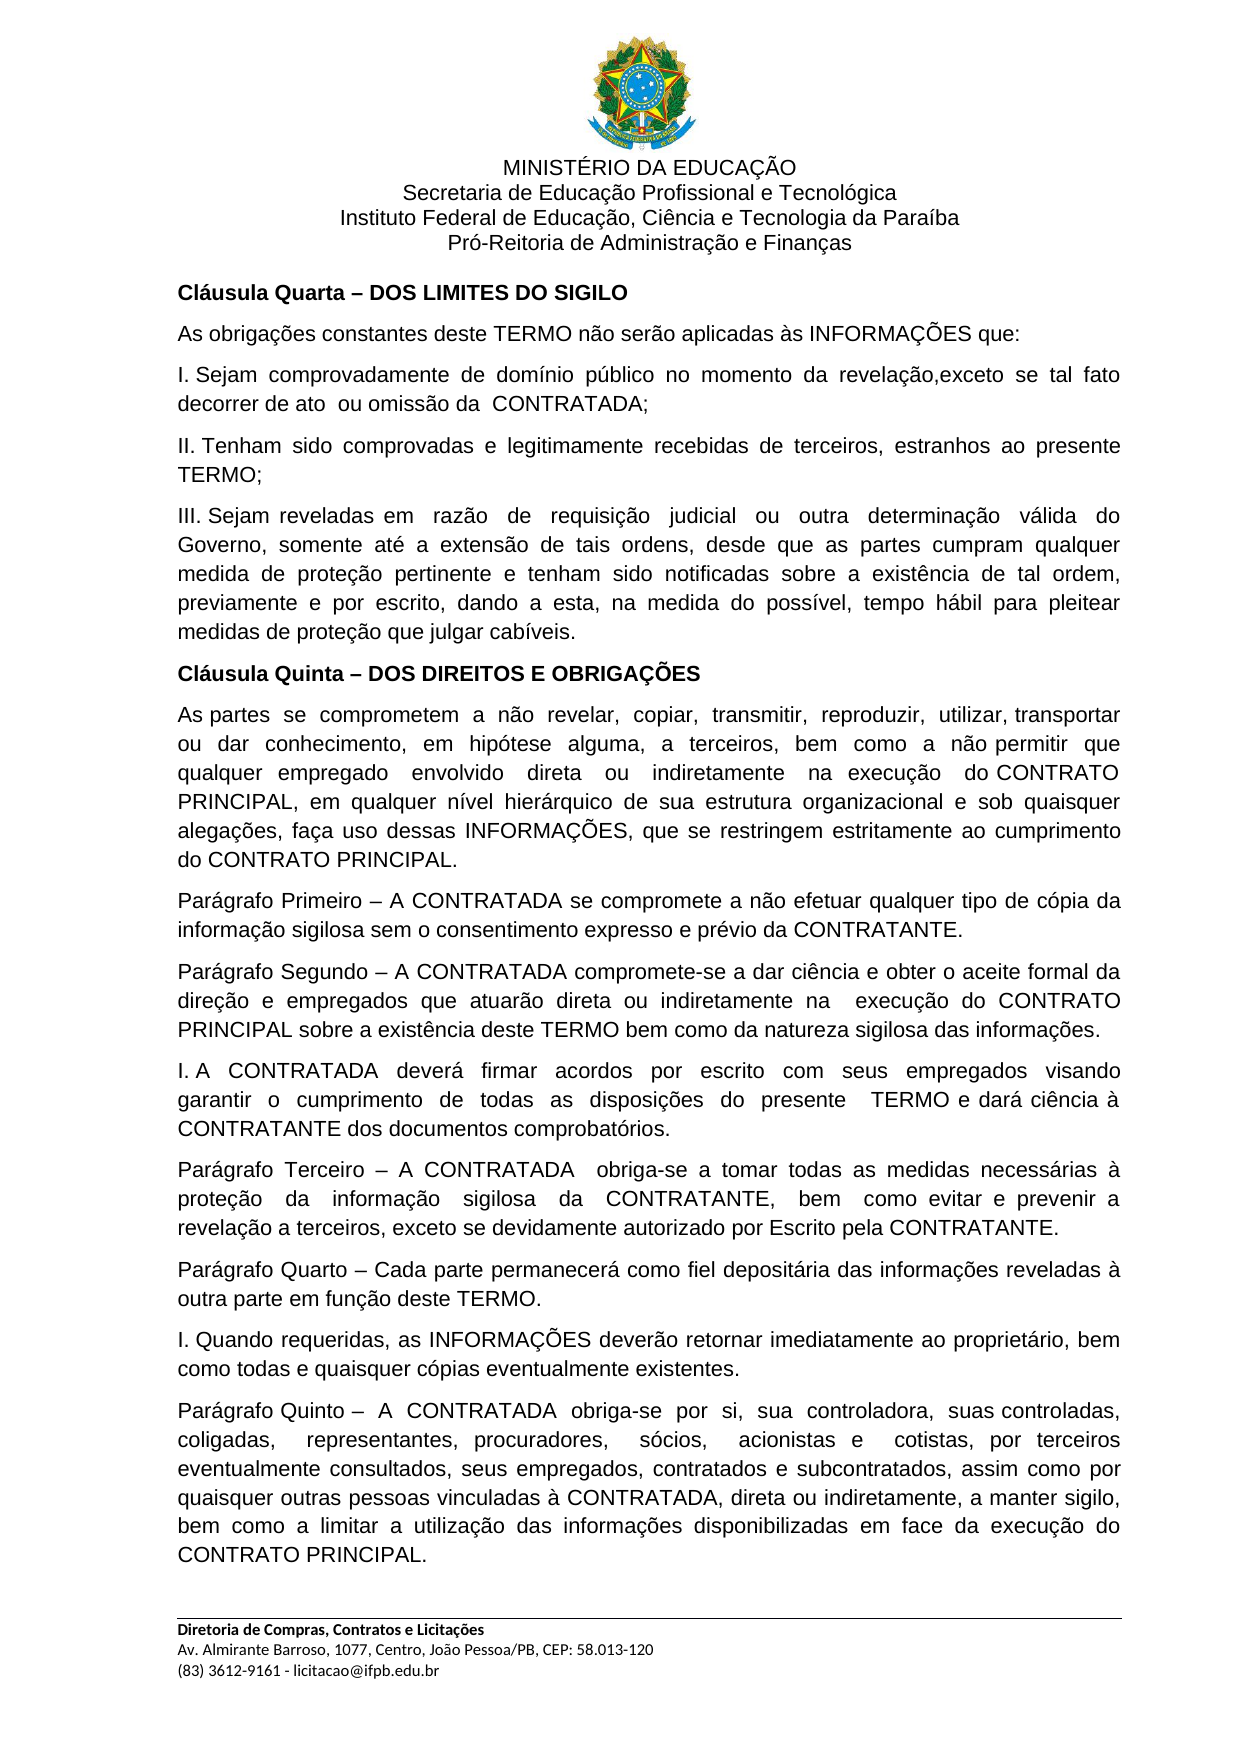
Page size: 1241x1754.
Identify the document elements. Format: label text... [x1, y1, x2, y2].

text Parágrafo Quarto – Cada parte permanecerá como fiel depositária das informações reveladas à outra parte em função deste TERMO. [177, 1257, 1122, 1311]
text As partes se comprometem a não revelar, copiar, transmitir, reproduzir, utilizar, transportar ou dar conhecimento, em hipótese alguma, a terceiros, bem como a não permitir que qualquer empregado envolvido direta ou indiretamente na execução do CONTRATO PRINCIPAL, em qualquer nível hierárquico de sua estrutura organizacional e sob quaisquer alegações, faça uso dessas INFORMAÇÕES, que se restringem estritamente ao cumprimento do CONTRATO PRINCIPAL. [177, 702, 1122, 872]
list A CONTRATADA deverá firmar acordos por escrito com seus empregados visando garantir o cumprimento de todas as disposições do presente TERMO e dará ciência à CONTRATANTE dos documentos comprobatórios. [177, 1058, 1122, 1141]
list Quando requeridas, as INFORMAÇÕES deverão retornar imediatamente ao proprietário, bem como todas e quaisquer cópias eventualmente existentes. [177, 1327, 1122, 1381]
text Parágrafo Quinto – A CONTRATADA obriga-se por si, sua controladora, suas controladas, coligadas, representantes, procuradores, sócios, acionistas e cotistas, por terceiros eventualmente consultados, seus empregados, contratados e subcontratados, assim como por quaisquer outras pessoas vinculadas à CONTRATADA, direta ou indiretamente, a manter sigilo, bem como a limitar a utilização das informações disponibilizadas em face da execução do CONTRATO PRINCIPAL. [177, 1398, 1122, 1568]
text Parágrafo Primeiro – A CONTRATADA se compromete a não efetuar qualquer tipo de cópia da informação sigilosa sem o consentimento expresso e prévio da CONTRATANTE. [177, 888, 1122, 942]
text Parágrafo Terceiro – A CONTRATADA obriga-se a tomar todas as medidas necessárias à proteção da informação sigilosa da CONTRATANTE, bem como evitar e prevenir a revelação a terceiros, exceto se devidamente autorizado por Escrito pela CONTRATANTE. [177, 1157, 1122, 1241]
text Parágrafo Segundo – A CONTRATADA compromete-se a dar ciência e obter o aceite formal da direção e empregados que atuarão direta ou indiretamente na execução do CONTRATO PRINCIPAL sobre a existência deste TERMO bem como da natureza sigilosa das informações. [177, 959, 1122, 1042]
list Sejam comprovadamente de domínio público no momento da revelação,exceto se tal fato decorrer de ato ou omissão da CONTRATADA; [177, 362, 1122, 417]
text Cláusula Quinta – DOS DIREITOS E OBRIGAÇÕES [177, 661, 1122, 686]
list Tenham sido comprovadas e legitimamente recebidas de terceiros, estranhos ao presente TERMO; [177, 433, 1122, 487]
text As obrigações constantes deste TERMO não serão aplicadas às INFORMAÇÕES que: [177, 321, 1122, 346]
text Cláusula Quarta – DOS LIMITES DO SIGILO [177, 279, 1122, 305]
list Sejam reveladas em razão de requisição judicial ou outra determinação válida do Governo, somente até a extensão de tais ordens, desde que as partes cumpram qualquer medida de proteção pertinente e tenham sido notificadas sobre a existência de tal ordem, previamente e por escrito, dando a esta, na medida do possível, tempo hábil para pleitear medidas de proteção que julgar cabíveis. [177, 503, 1122, 644]
picture [583, 33, 700, 153]
